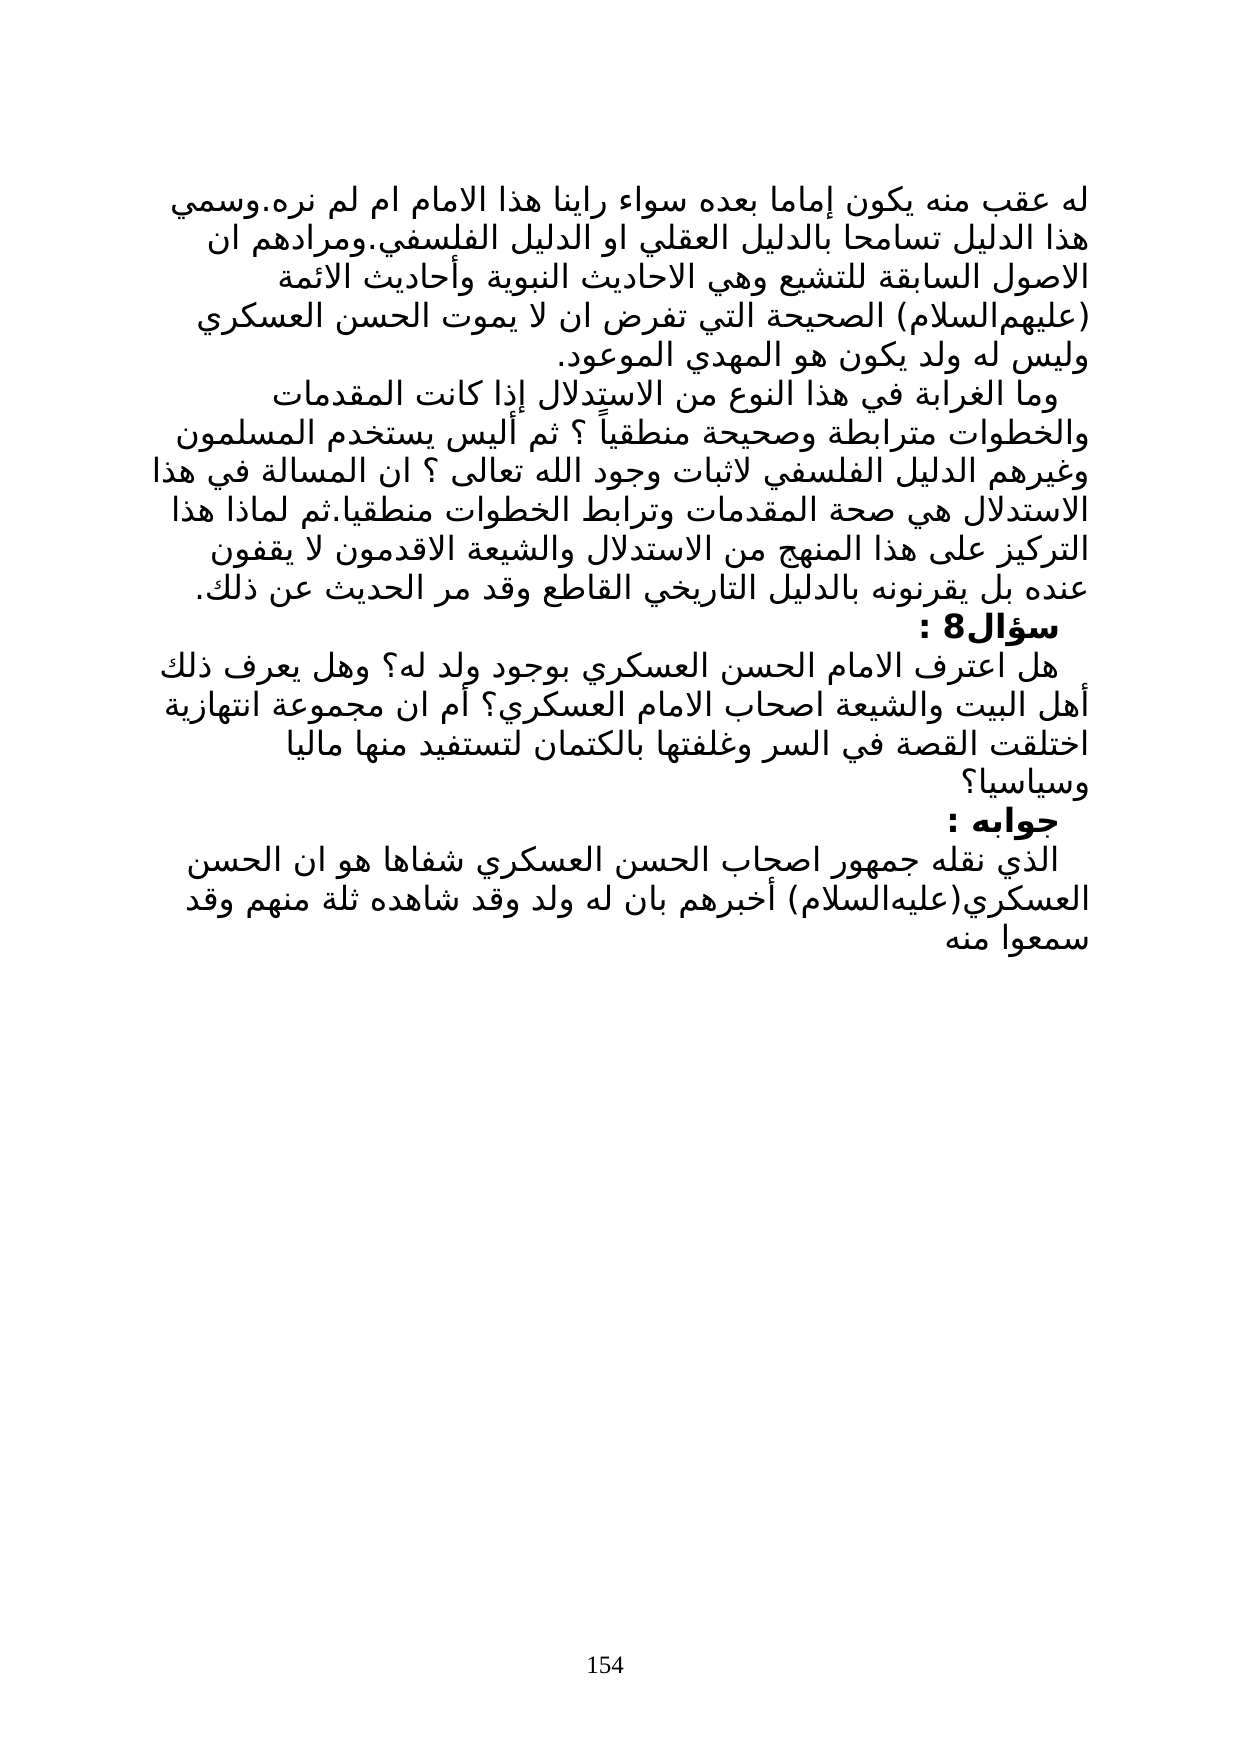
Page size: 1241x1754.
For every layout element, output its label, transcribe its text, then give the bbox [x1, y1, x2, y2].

text وما الغرابة في هذا النوع من الاستدلال إذا كانت المقدمات والخطوات مترابطة وصحيحة منطقياً ؟ ثم أليس يستخدم المسلمون وغيرهم الدليل الفلسفي لاثبات وجود الله تعالى ؟ ان المسالة في هذا الاستدلال هي صحة المقدمات وترابط الخطوات منطقيا.ثم لماذا هذا التركيز على هذا المنهج من الاستدلال والشيعة الاقدمون لا يقفون عنده بل يقرنونه بالدليل التاريخي القاطع وقد مر الحديث عن ذلك. [150, 374, 1090, 607]
text له عقب منه يكون إماما بعده سواء راينا هذا الامام ام لم نره.وسمي هذا الدليل تسامحا بالدليل العقلي او الدليل الفلسفي.ومرادهم ان الاصول السابقة للتشيع وهي الاحاديث النبوية وأحاديث الائمة (عليهم‌السلام) الصحيحة التي تفرض ان لا يموت الحسن العسكري وليس له ولد يكون هو المهدي الموعود. [150, 180, 1090, 374]
text الذي نقله جمهور اصحاب الحسن العسكري شفاها هو ان الحسن العسكري(عليه‌السلام) أخبرهم بان له ولد وقد شاهده ثلة منهم وقد سمعوا منه [150, 841, 1090, 957]
text جوابه : [150, 802, 1090, 841]
text سؤال8 : [150, 607, 1090, 646]
text هل اعترف الامام الحسن العسكري بوجود ولد له؟ وهل يعرف ذلك أهل البيت والشيعة اصحاب الامام العسكري؟ أم ان مجموعة انتهازية اختلقت القصة في السر وغلفتها بالكتمان لتستفيد منها ماليا وسياسيا؟ [150, 646, 1090, 802]
